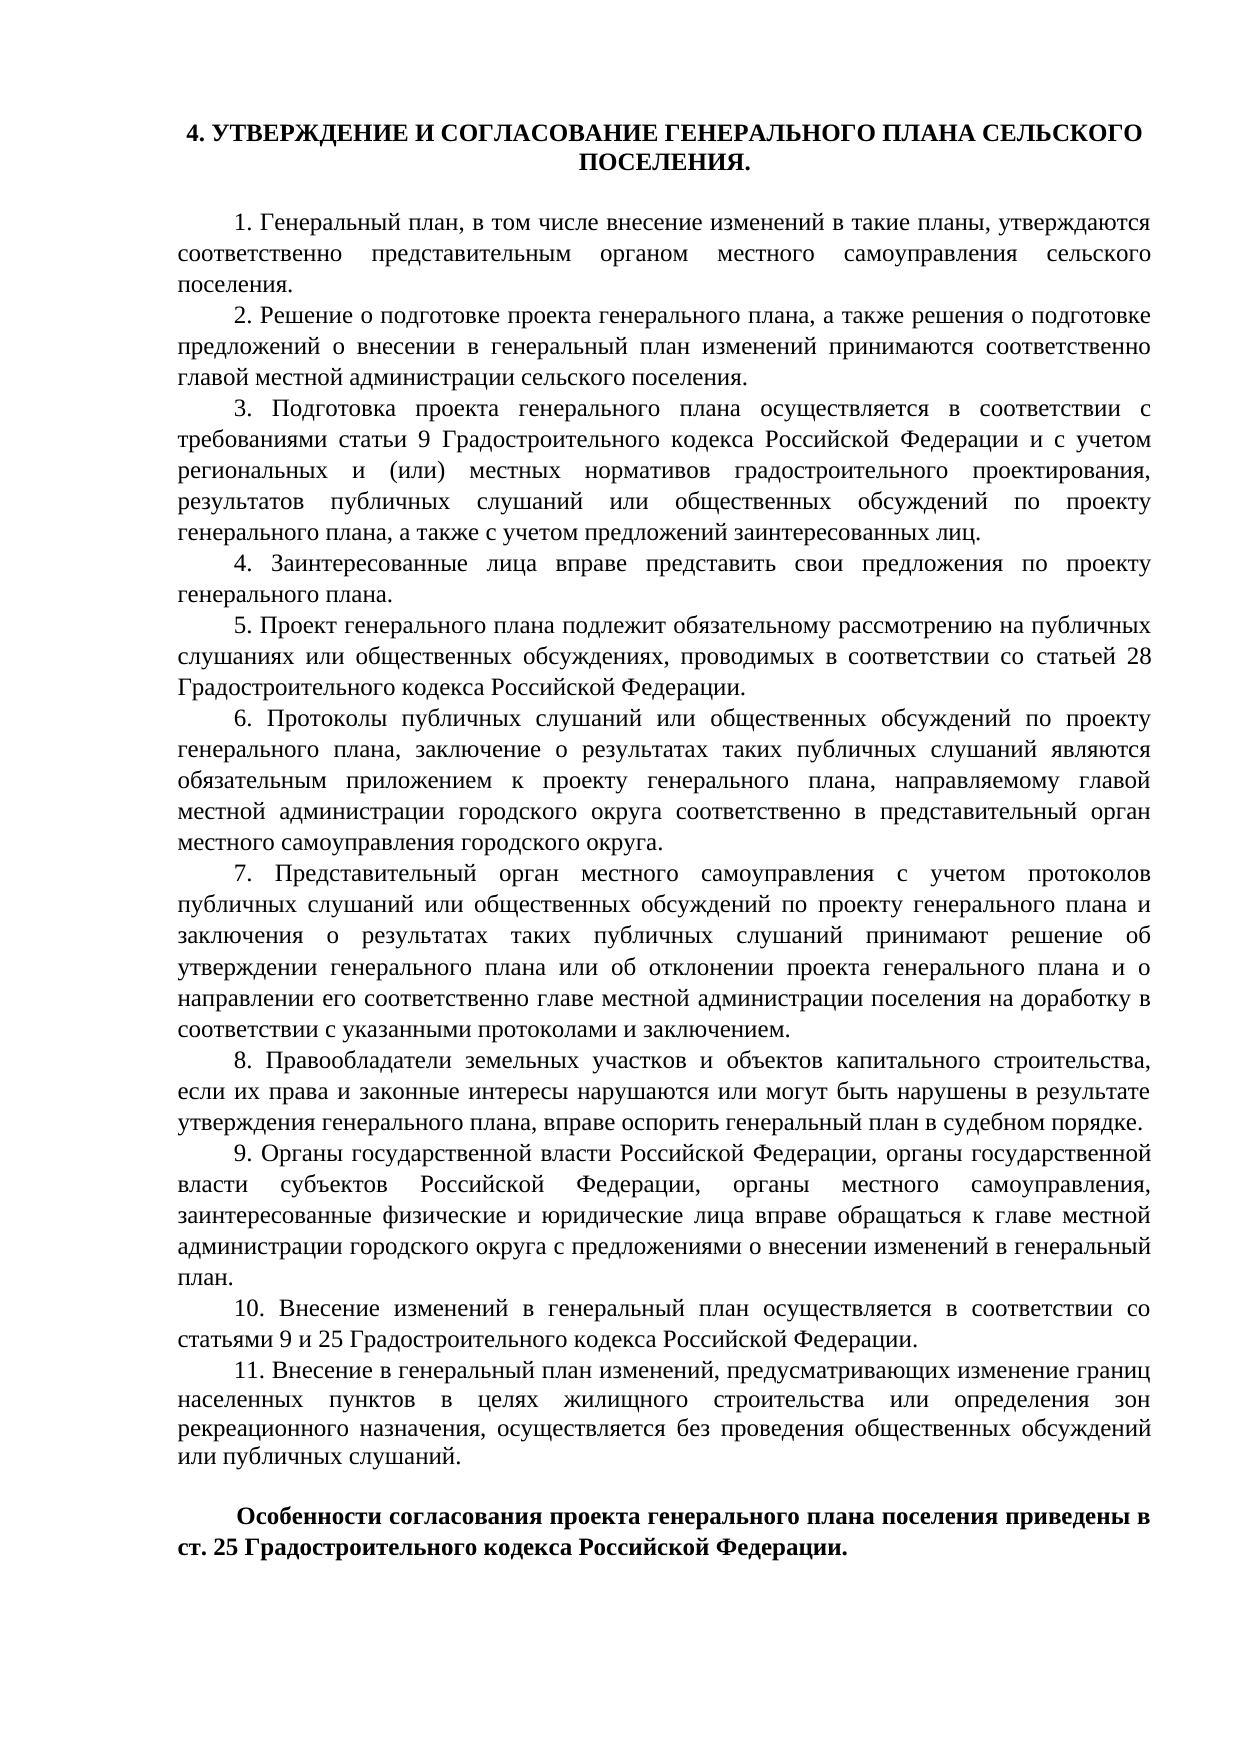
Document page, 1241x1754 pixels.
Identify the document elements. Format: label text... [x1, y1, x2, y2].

text 4. Заинтересованные лица вправе представить свои предложения по проекту генерального плана. [177, 548, 1152, 608]
subtitle 4. УТВЕРЖДЕНИЕ И СОГЛАСОВАНИЕ ГЕНЕРАЛЬНОГО ПЛАНА СЕЛЬСКОГО ПОСЕЛЕНИЯ. [177, 118, 1152, 176]
text 9. Органы государственной власти Российской Федерации, органы государственной власти субъектов Российской Федерации, органы местного самоуправления, заинтересованные физические и юридические лица вправе обращаться к главе местной администрации городского округа с предложениями о внесении изменений в генеральный план. [177, 1138, 1152, 1291]
text 1. Генеральный план, в том числе внесение изменений в такие планы, утверждаются соответственно представительным органом местного самоуправления сельского поселения. [177, 207, 1152, 297]
text 7. Представительный орган местного самоуправления с учетом протоколов публичных слушаний или общественных обсуждений по проекту генерального плана и заключения о результатах таких публичных слушаний принимают решение об утверждении генерального плана или об отклонении проекта генерального плана и о направлении его соответственно главе местной администрации поселения на доработку в соответствии с указанными протоколами и заключением. [177, 858, 1152, 1042]
text 10. Внесение изменений в генеральный план осуществляется в соответствии со статьями 9 и 25 Градостроительного кодекса Российской Федерации. [177, 1293, 1152, 1353]
text 11. Внесение в генеральный план изменений, предусматривающих изменение границ населенных пунктов в целях жилищного строительства или определения зон рекреационного назначения, осуществляется без проведения общественных обсуждений или публичных слушаний. [177, 1355, 1152, 1470]
text Особенности согласования проекта генерального плана поселения приведены в ст. 25 Градостроительного кодекса Российской Федерации. [177, 1501, 1152, 1561]
text 5. Проект генерального плана подлежит обязательному рассмотрению на публичных слушаниях или общественных обсуждениях, проводимых в соответствии со статьей 28 Градостроительного кодекса Российской Федерации. [177, 610, 1152, 701]
text 8. Правообладатели земельных участков и объектов капитального строительства, если их права и законные интересы нарушаются или могут быть нарушены в результате утверждения генерального плана, вправе оспорить генеральный план в судебном порядке. [177, 1045, 1152, 1136]
text 6. Протоколы публичных слушаний или общественных обсуждений по проекту генерального плана, заключение о результатах таких публичных слушаний являются обязательным приложением к проекту генерального плана, направляемому главой местной администрации городского округа соответственно в представительный орган местного самоуправления городского округа. [177, 703, 1152, 856]
text 2. Решение о подготовке проекта генерального плана, а также решения о подготовке предложений о внесении в генеральный план изменений принимаются соответственно главой местной администрации сельского поселения. [177, 300, 1152, 391]
text 3. Подготовка проекта генерального плана осуществляется в соответствии с требованиями статьи 9 Градостроительного кодекса Российской Федерации и с учетом региональных и (или) местных нормативов градостроительного проектирования, результатов публичных слушаний или общественных обсуждений по проекту генерального плана, а также с учетом предложений заинтересованных лиц. [177, 393, 1152, 546]
